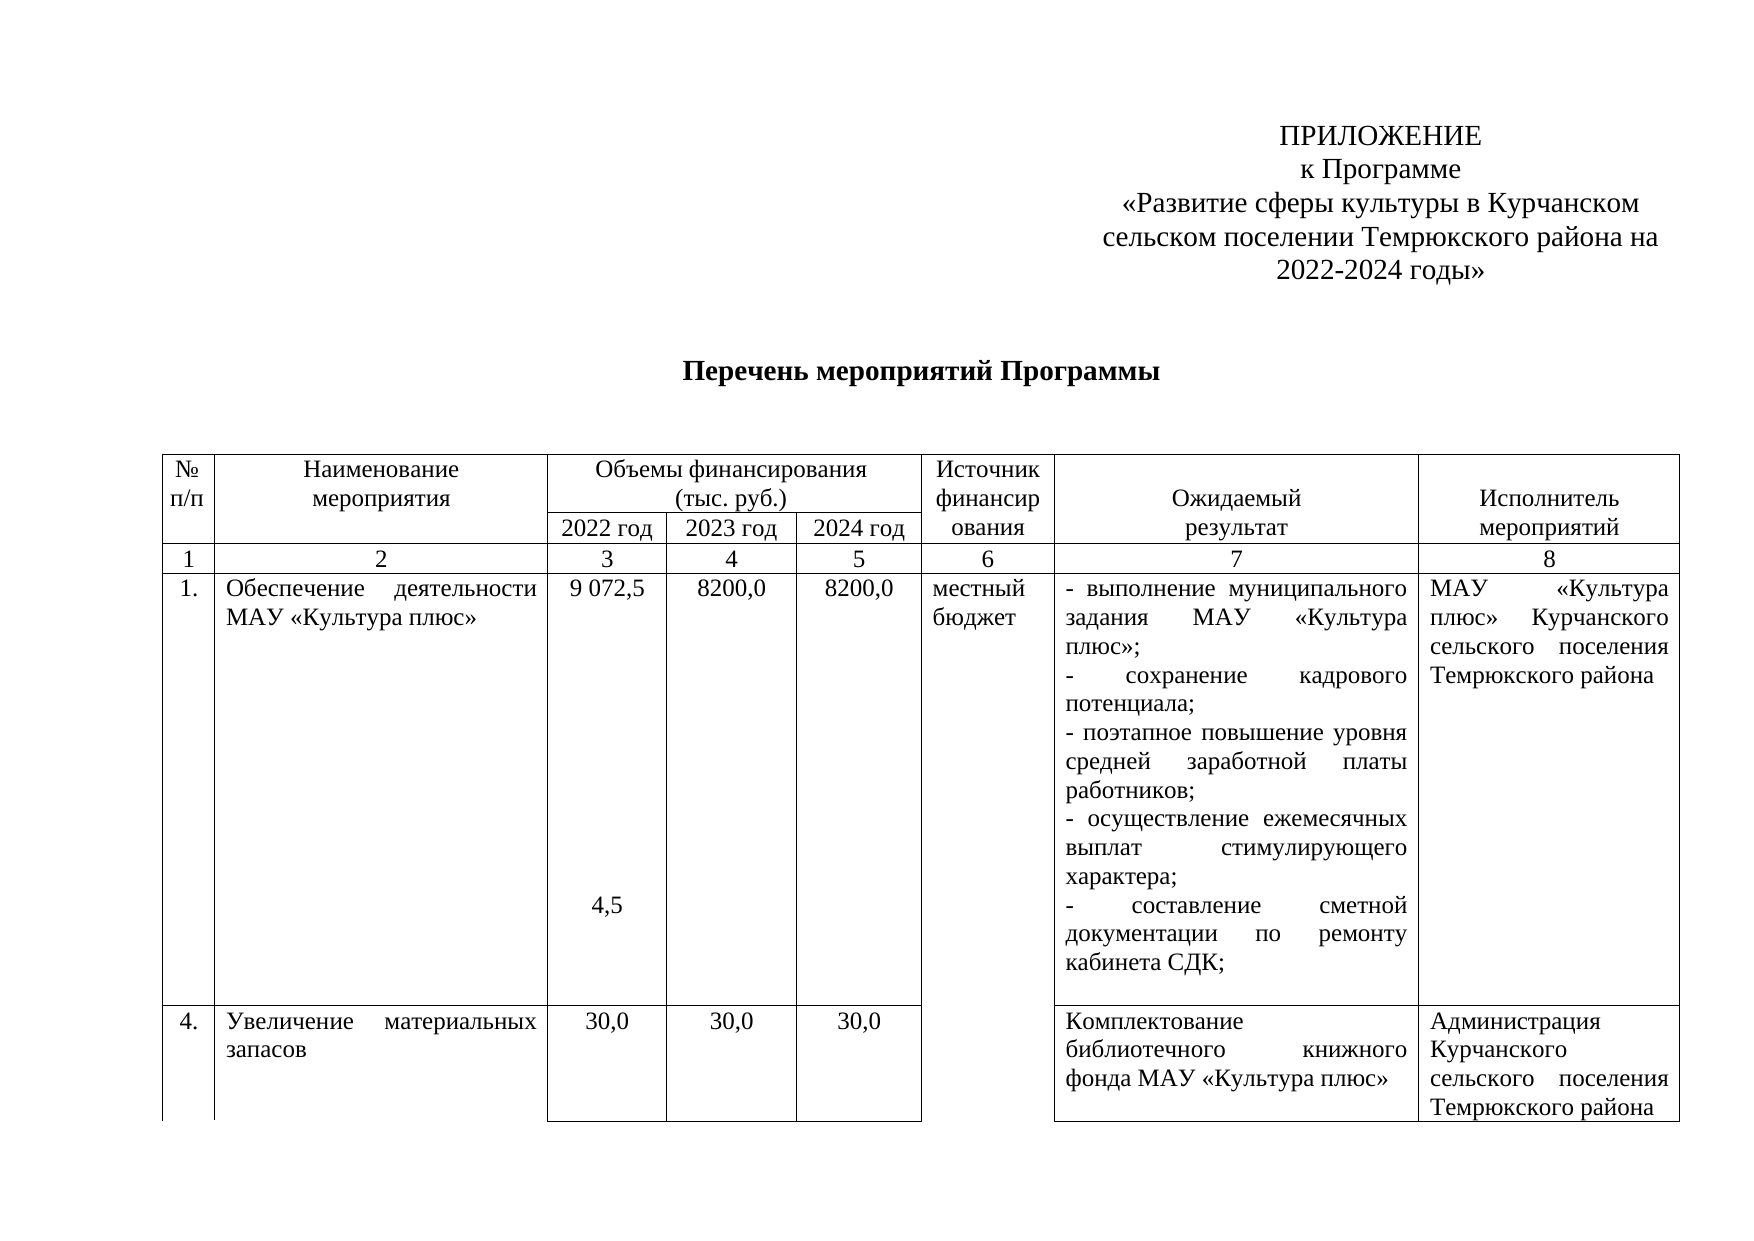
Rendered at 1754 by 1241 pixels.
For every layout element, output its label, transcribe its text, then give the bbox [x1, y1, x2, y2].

table_cell 6 [922, 544, 1054, 572]
table_header Исполнитель мероприятий [1419, 455, 1679, 543]
table_cell 4. [163, 1006, 214, 1121]
table_cell Комплектование библиотечного книжного фонда МАУ «Культура плюс» [1055, 1006, 1418, 1121]
table_cell 30,0 [797, 1006, 921, 1121]
table_cell Администрация Курчанского сельского поселения Темрюкского района [1419, 1006, 1679, 1121]
table_header Объемы финансирования (тыс. руб.) [548, 455, 921, 512]
table_cell 2024 год [797, 513, 921, 543]
table_cell 8 [1419, 544, 1679, 572]
table_header Ожидаемый результат [1055, 455, 1418, 543]
table_cell 5 [797, 544, 921, 572]
table_cell местный бюджет [922, 574, 1054, 1121]
table_cell МАУ «Культура плюс» Курчанского сельского поселения Темрюкского района [1419, 574, 1679, 1005]
table_cell 3 [548, 544, 666, 572]
table_cell 4 [667, 544, 796, 572]
table_header № п/п [163, 455, 214, 543]
table_header Источник финансирования [922, 455, 1054, 543]
text «Развитие сферы культуры в Курчанском сельском поселении Темрюкского района на 2022-2024 годы» [1096, 185, 1665, 286]
table_cell 7 [1055, 544, 1418, 572]
text Перечень мероприятий Программы [177, 353, 1665, 386]
table_cell 2 [215, 544, 547, 572]
table_cell 30,0 [667, 1006, 796, 1121]
table_cell 1 [163, 544, 214, 572]
table_header Наименование мероприятия [215, 455, 547, 543]
table_cell 2022 год [548, 513, 666, 543]
table_cell Увеличение материальных запасов [215, 1006, 547, 1121]
table_cell - выполнение муниципального задания МАУ «Культура плюс»; - сохранение кадрового потенциала; - поэтапное повышение уровня средней заработной платы работников; - осуществление ежемесячных выплат стимулирующего характера; - составление сметной документации по ремонту кабинета СДК; [1055, 574, 1418, 1005]
table_cell 8200,0 [667, 574, 796, 1005]
table_cell 1. [163, 574, 214, 1005]
table_cell Обеспечение деятельности МАУ «Культура плюс» [215, 574, 547, 1005]
table_cell 8200,0 [797, 574, 921, 1005]
table_cell 30,0 [548, 1006, 666, 1121]
text ПРИЛОЖЕНИЕ [1096, 118, 1665, 152]
table_cell 9 072,5 4,5 [548, 574, 666, 1005]
table_cell 2023 год [667, 513, 796, 543]
text к Программе [1096, 152, 1665, 185]
